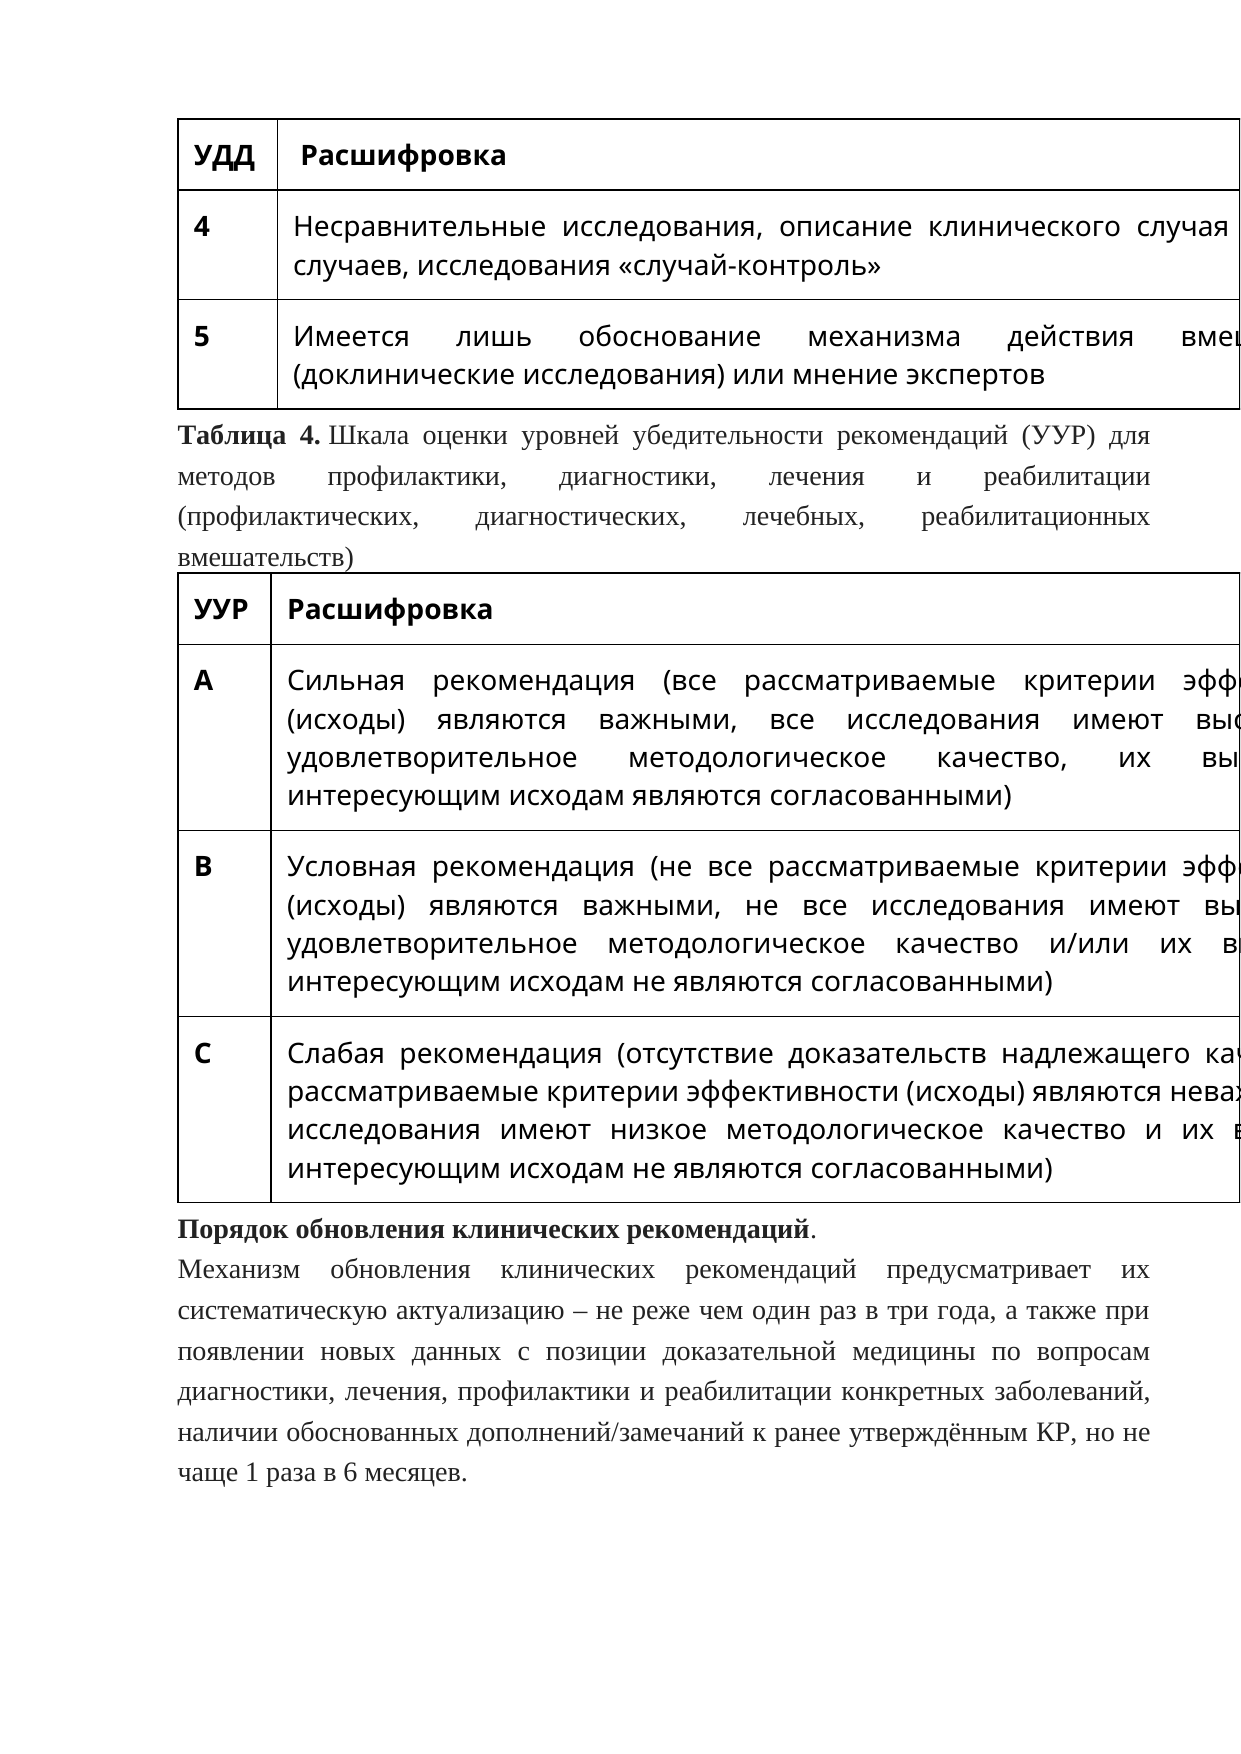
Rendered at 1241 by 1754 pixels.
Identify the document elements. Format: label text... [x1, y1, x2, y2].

table_cell Условная рекомендация (не все рассматриваемые критерии эффективности (исходы) являются важными, не все исследования имеют высокое или удовлетворительное методологическое качество и/или их выводы по интересующим исходам не являются согласованными) [272, 831, 1239, 1016]
table_header УДД [179, 120, 277, 189]
table_cell A [179, 645, 270, 829]
table_header Расшифровка [272, 574, 1239, 643]
table_cell 5 [179, 300, 277, 408]
table_cell B [179, 831, 270, 1016]
text Порядок обновления клинических рекомендаций. [177, 1203, 1152, 1244]
table_header УУР [179, 574, 270, 643]
table_cell Имеется лишь обоснование механизма действия вмешательства (доклинические исследования) или мнение экспертов [278, 300, 1239, 408]
table_header Расшифровка [278, 120, 1239, 189]
table_cell 4 [179, 191, 277, 299]
table_cell Слабая рекомендация (отсутствие доказательств надлежащего качества (все рассматриваемые критерии эффективности (исходы) являются неважными, все исследования имеют низкое методологическое качество и их выводы по интересующим исходам не являются согласованными) [272, 1017, 1239, 1202]
text Таблица 4. Шкала оценки уровней убедительности рекомендаций (УУР) для методов профилактики, диагностики, лечения и реабилитации (профилактических, диагностических, лечебных, реабилитационных вмешательств) [177, 410, 1152, 572]
text Механизм обновления клинических рекомендаций предусматривает их систематическую актуализацию – не реже чем один раз в три года, а также при появлении новых данных с позиции доказательной медицины по вопросам диагностики, лечения, профилактики и реабилитации конкретных заболеваний, наличии обоснованных дополнений/замечаний к ранее утверждённым КР, но не чаще 1 раза в 6 месяцев. [177, 1244, 1152, 1488]
table_cell C [179, 1017, 270, 1202]
table_cell Сильная рекомендация (все рассматриваемые критерии эффективности (исходы) являются важными, все исследования имеют высокое или удовлетворительное методологическое качество, их выводы по интересующим исходам являются согласованными) [272, 645, 1239, 829]
table_cell Несравнительные исследования, описание клинического случая или серии случаев, исследования «случай-контроль» [278, 191, 1239, 299]
